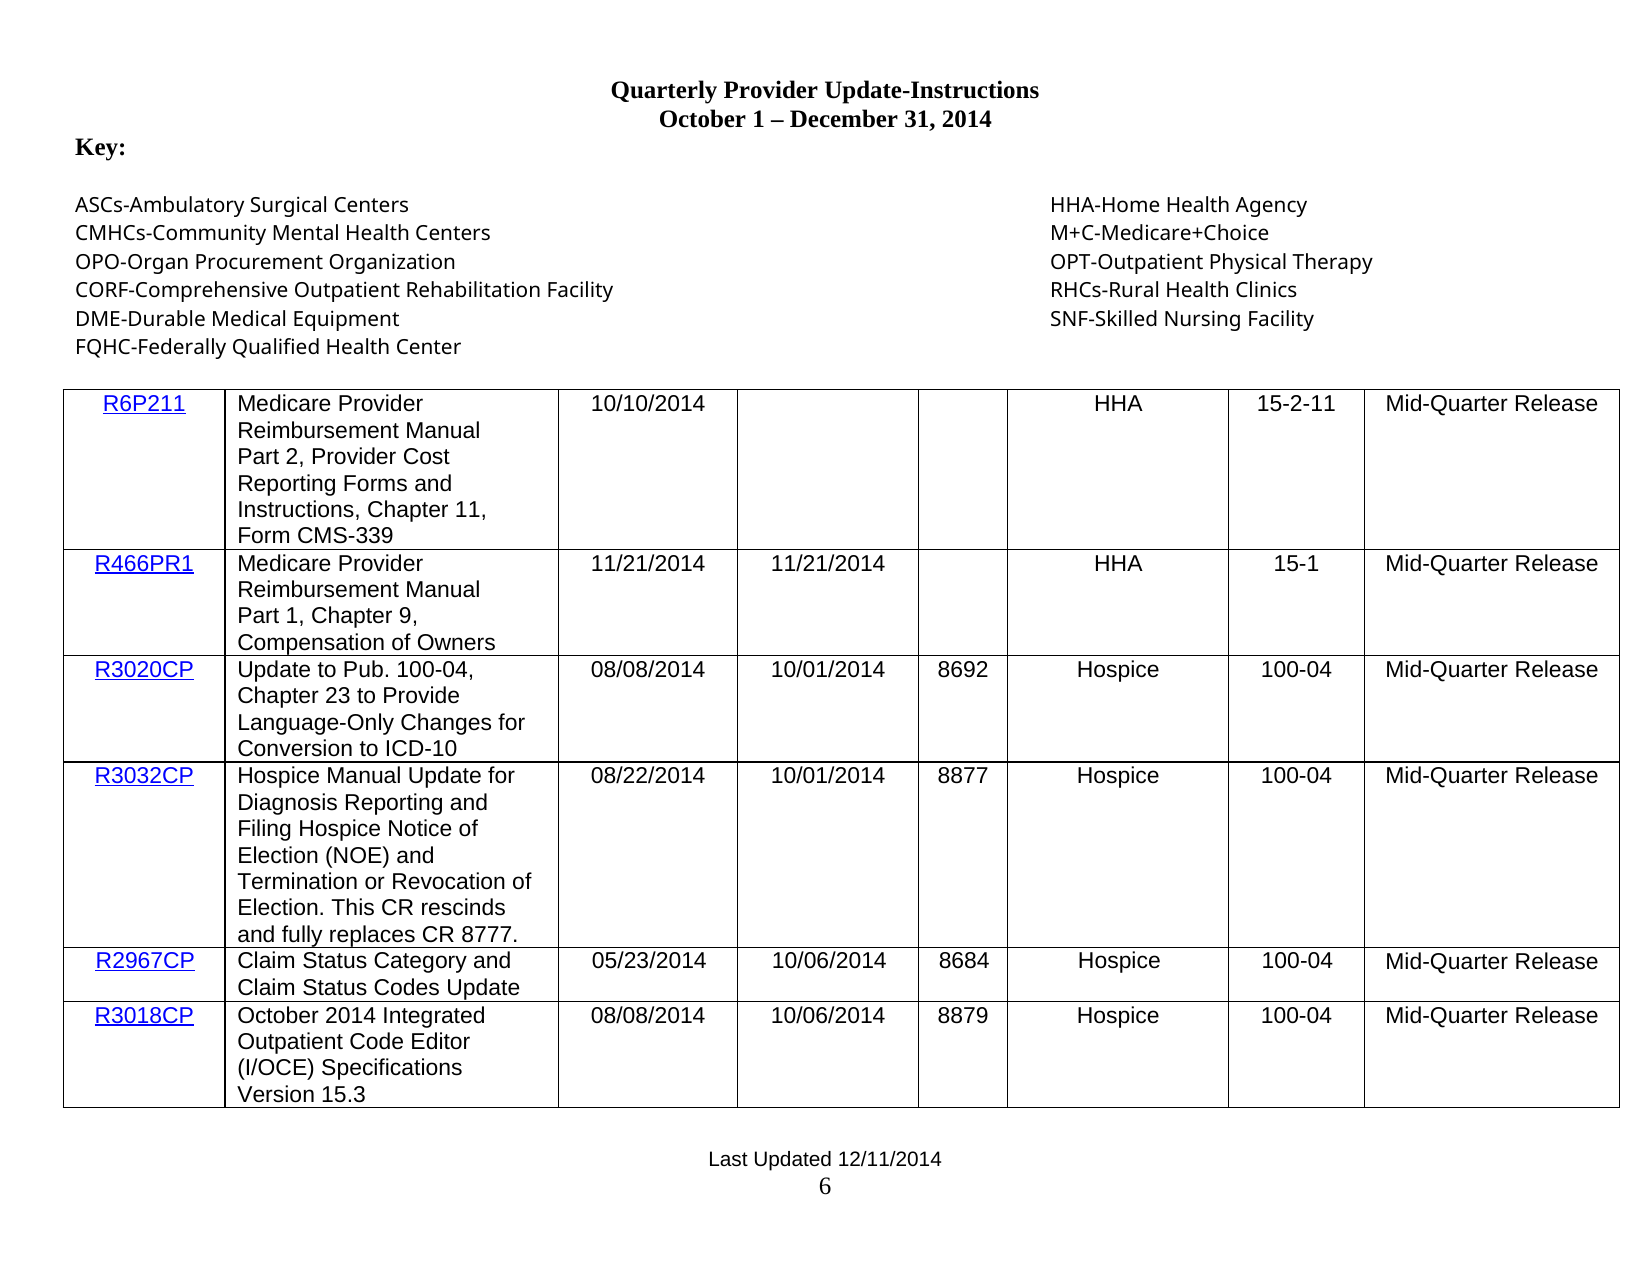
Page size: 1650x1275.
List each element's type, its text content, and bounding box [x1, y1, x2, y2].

table_cell R6P211 [64, 390, 224, 548]
table_cell 100-04 [1229, 948, 1364, 1001]
table_cell 15-2-11 [1229, 390, 1364, 548]
table_cell R3032CP [64, 763, 224, 947]
table_cell 10/06/2014 [738, 948, 918, 1001]
table_cell [919, 550, 1007, 655]
table_cell 10/01/2014 [738, 763, 918, 947]
table_cell 10/01/2014 [738, 656, 918, 761]
table_cell Mid-Quarter Release [1365, 656, 1619, 761]
table_cell 11/21/2014 [559, 550, 737, 655]
table_cell Mid-Quarter Release [1365, 948, 1619, 1001]
table_cell 08/22/2014 [559, 763, 737, 947]
table_cell Hospice [1008, 1002, 1228, 1107]
table_cell 8684 [919, 948, 1007, 1001]
table_cell 10/06/2014 [738, 1002, 918, 1107]
table_cell 10/10/2014 [559, 390, 737, 548]
table_cell Mid-Quarter Release [1365, 1002, 1619, 1107]
table_cell R3020CP [64, 656, 224, 761]
table_cell 8879 [919, 1002, 1007, 1107]
table_cell HHA [1008, 390, 1228, 548]
table_cell 8692 [919, 656, 1007, 761]
table_cell 08/08/2014 [559, 656, 737, 761]
table_cell [919, 390, 1007, 548]
table_cell Hospice [1008, 656, 1228, 761]
table_cell Mid-Quarter Release [1365, 550, 1619, 655]
table_cell Medicare Provider Reimbursement Manual Part 1, Chapter 9, Compensation of Owners [226, 550, 558, 655]
table_cell Medicare Provider Reimbursement Manual Part 2, Provider Cost Reporting Forms and Instructions, Chapter 11, Form CMS-339 [226, 390, 558, 548]
table_cell 08/08/2014 [559, 1002, 737, 1107]
table_cell Hospice Manual Update for Diagnosis Reporting and Filing Hospice Notice of Election (NOE) and Termination or Revocation of Election. This CR rescinds and fully replaces CR 8777. [226, 763, 558, 947]
table_cell R466PR1 [64, 550, 224, 655]
table_cell Hospice [1008, 948, 1228, 1001]
table_cell 8877 [919, 763, 1007, 947]
table_cell 100-04 [1229, 763, 1364, 947]
table_cell 11/21/2014 [738, 550, 918, 655]
table_cell 100-04 [1229, 656, 1364, 761]
table_cell Mid-Quarter Release [1365, 390, 1619, 548]
table_cell Hospice [1008, 763, 1228, 947]
table_cell 15-1 [1229, 550, 1364, 655]
table_cell Claim Status Category and Claim Status Codes Update [226, 948, 558, 1001]
table_cell 05/23/2014 [559, 948, 737, 1001]
table_cell HHA [1008, 550, 1228, 655]
table_cell Update to Pub. 100-04, Chapter 23 to Provide Language-Only Changes for Conversion to ICD-10 [226, 656, 558, 761]
table_cell Mid-Quarter Release [1365, 763, 1619, 947]
table_cell R3018CP [64, 1002, 224, 1107]
table_cell R2967CP [64, 948, 224, 1001]
table_cell 100-04 [1229, 1002, 1364, 1107]
table_cell October 2014 Integrated Outpatient Code Editor (I/OCE) Specifications Version 15.3 [226, 1002, 558, 1107]
table_cell [738, 390, 918, 548]
